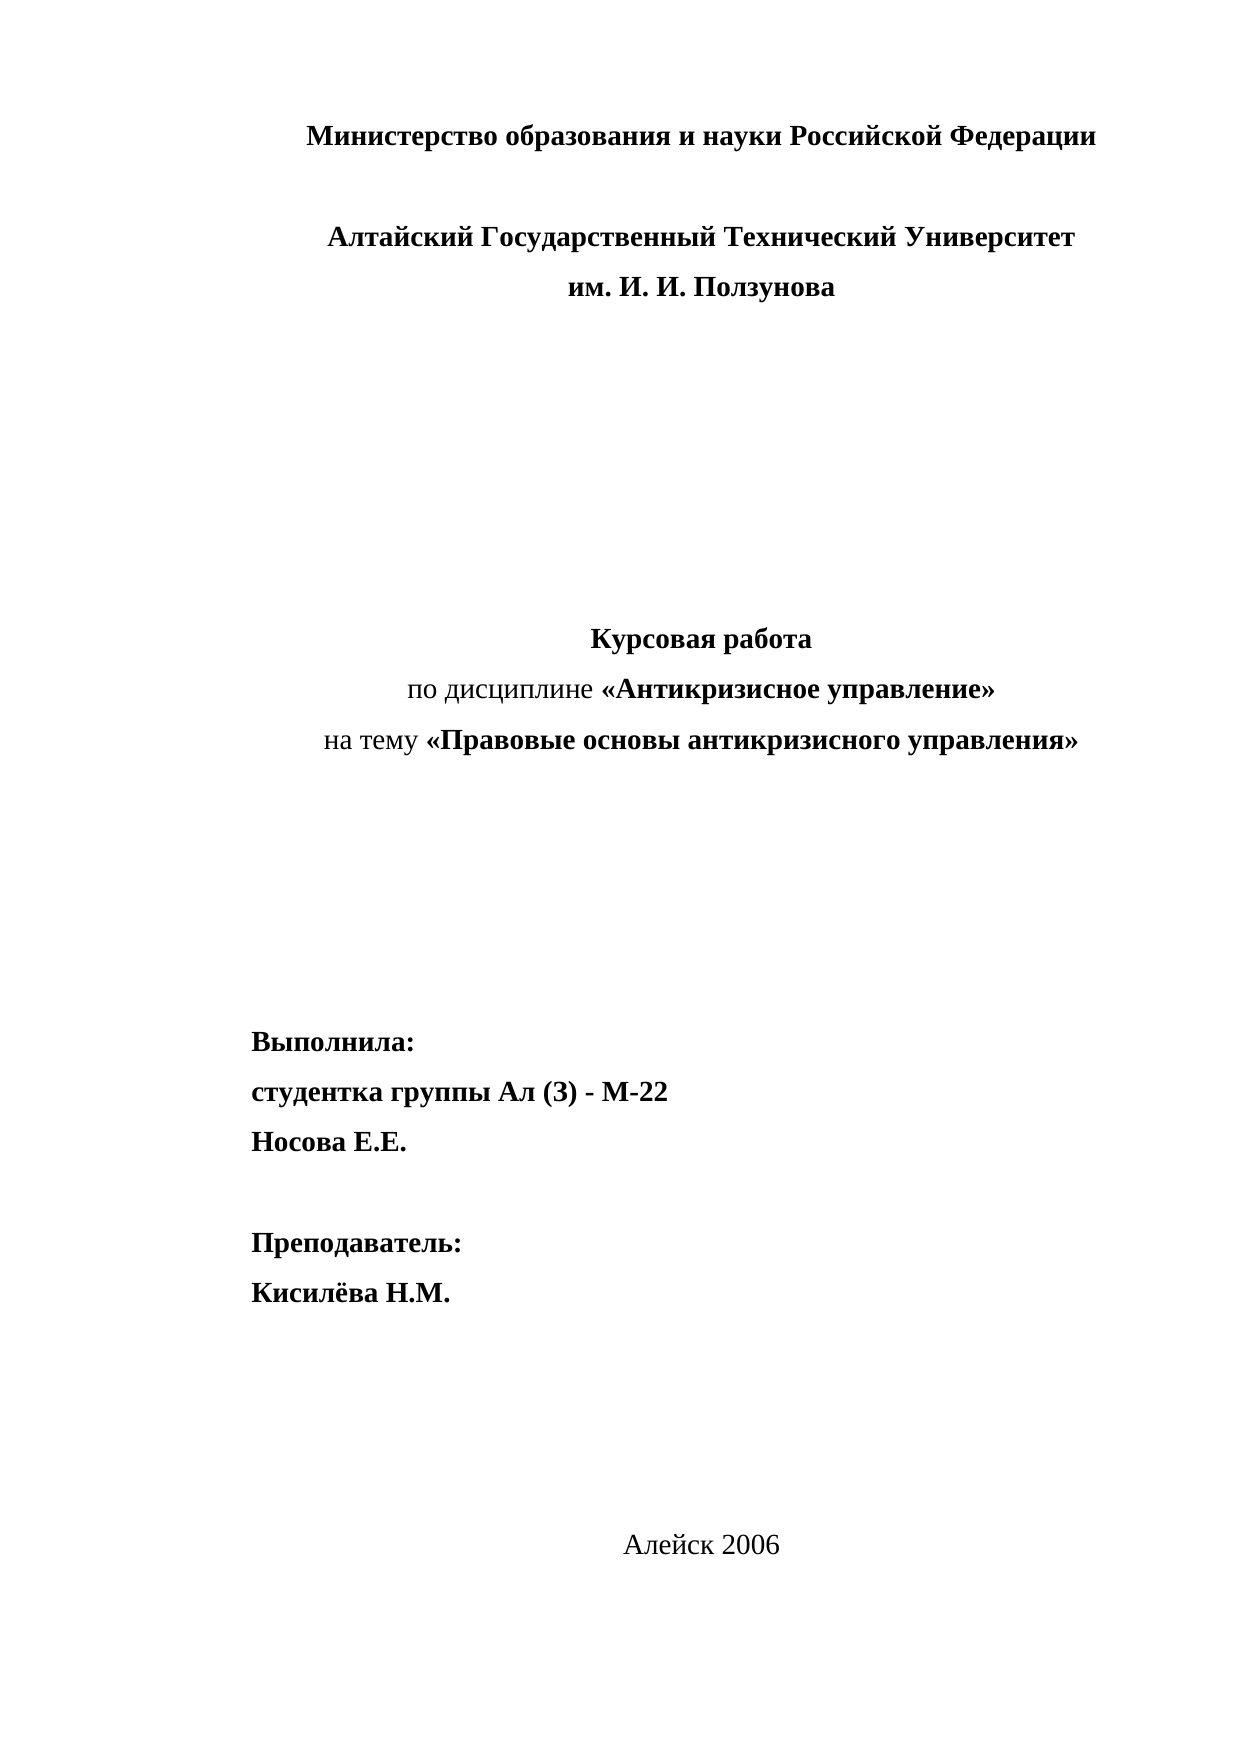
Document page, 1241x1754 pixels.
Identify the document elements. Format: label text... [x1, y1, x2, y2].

text студентка группы Ал (З) - М-22 [177, 1074, 1152, 1108]
text по дисциплине «Антикризисное управление» [177, 672, 1152, 705]
text Курсовая работа [177, 621, 1152, 655]
text Кисилёва Н.М. [177, 1275, 1152, 1309]
text на тему «Правовые основы антикризисного управления» [177, 722, 1152, 755]
text Носова Е.Е. [177, 1124, 1152, 1158]
text Алтайский Государственный Технический Университет [177, 219, 1152, 252]
text Алейск 2006 [177, 1527, 1152, 1560]
text Преподаватель: [177, 1225, 1152, 1258]
text Выполнила: [177, 1024, 1152, 1057]
text им. И. И. Ползунова [177, 269, 1152, 303]
text Министерство образования и науки Российской Федерации [177, 118, 1152, 152]
